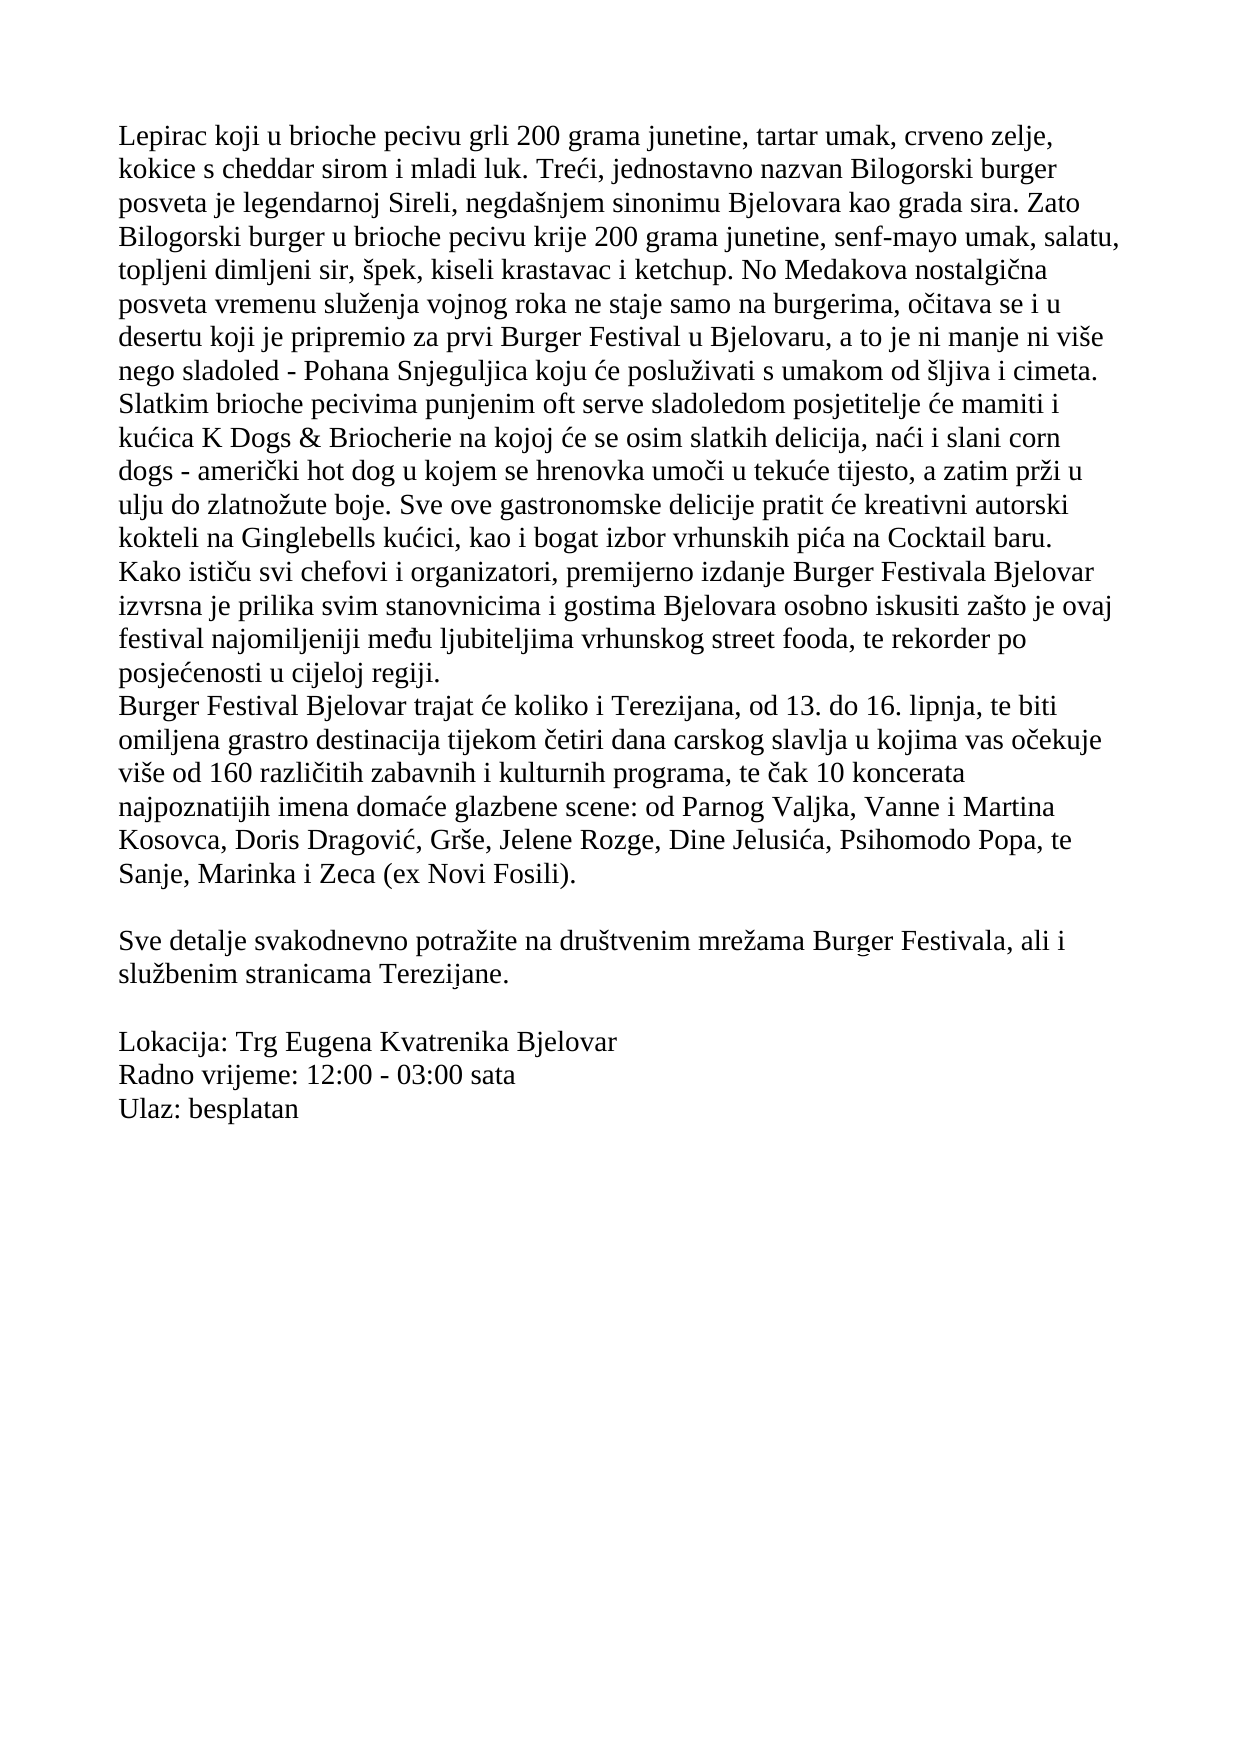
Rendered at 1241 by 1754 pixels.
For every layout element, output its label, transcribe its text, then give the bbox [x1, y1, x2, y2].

text Ulaz: besplatan [118, 1091, 1122, 1124]
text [118, 118, 1122, 386]
text Lokacija: Trg Eugena Kvatrenika Bjelovar [118, 1024, 1122, 1057]
text Radno vrijeme: 12:00 - 03:00 sata [118, 1057, 1122, 1091]
text Burger Festival Bjelovar trajat će koliko i Terezijana, od 13. do 16. lipnja, te biti omiljena grastro destinacija tijekom četiri dana carskog slavlja u kojima vas očekuje više od 160 različitih zabavnih i kulturnih programa, te čak 10 koncerata najpoznatijih imena domaće glazbene scene: od Parnog Valjka, Vanne i Martina Kosovca, Doris Dragović, Grše, Jelene Rozge, Dine Jelusića, Psihomodo Popa, te Sanje, Marinka i Zeca (ex Novi Fosili). [118, 688, 1122, 889]
text Kako ističu svi chefovi i organizatori, premijerno izdanje Burger Festivala Bjelovar izvrsna je prilika svim stanovnicima i gostima Bjelovara osobno iskusiti zašto je ovaj festival najomiljeniji među ljubiteljima vrhunskog street fooda, te rekorder po posjećenosti u cijeloj regiji. [118, 554, 1122, 688]
text Slatkim brioche pecivima punjenim oft serve sladoledom posjetitelje će mamiti i kućica K Dogs & Briocherie na kojoj će se osim slatkih delicija, naći i slani corn dogs - američki hot dog u kojem se hrenovka umoči u tekuće tijesto, a zatim prži u ulju do zlatnožute boje. Sve ove gastronomske delicije pratit će kreativni autorski kokteli na Ginglebells kućici, kao i bogat izbor vrhunskih pića na Cocktail baru. [118, 386, 1122, 554]
text Sve detalje svakodnevno potražite na društvenim mrežama Burger Festivala, ali i službenim stranicama Terezijane. [118, 923, 1122, 990]
